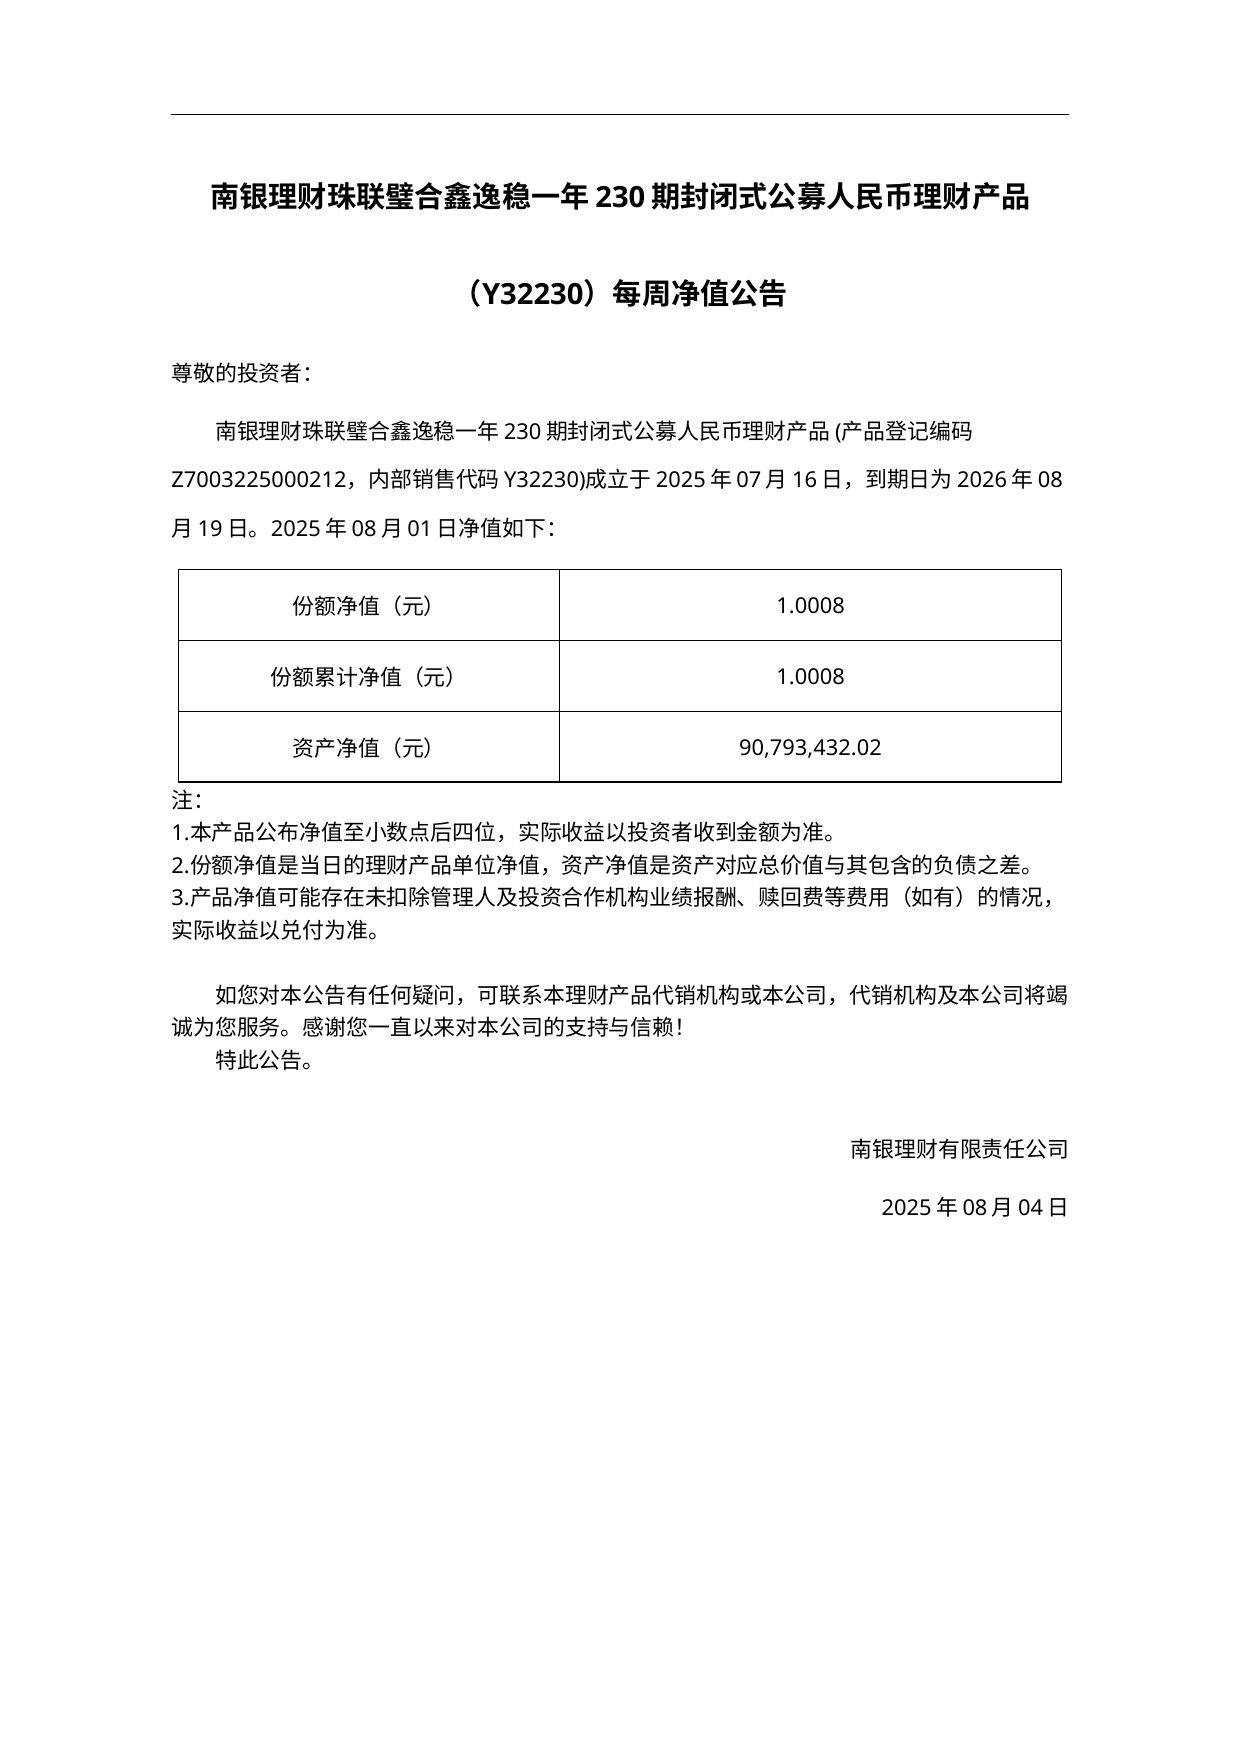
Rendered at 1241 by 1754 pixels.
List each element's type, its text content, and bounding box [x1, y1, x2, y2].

text 2.份额净值是当日的理财产品单位净值，资产净值是资产对应总价值与其包含的负债之差。 [171, 847, 1069, 880]
text 如您对本公告有任何疑问，可联系本理财产品代销机构或本公司，代销机构及本公司将竭诚为您服务。感谢您一直以来对本公司的支持与信赖！ [171, 977, 1069, 1042]
text 南银理财有限责任公司 [171, 1132, 1069, 1164]
table_cell 1.0008 [560, 641, 1061, 711]
text 1.本产品公布净值至小数点后四位，实际收益以投资者收到金额为准。 [171, 815, 1069, 847]
text 尊敬的投资者： [171, 355, 1069, 388]
table_cell 90,793,432.02 [560, 712, 1061, 781]
text 2025年08月04日 [171, 1190, 1069, 1222]
table_header 份额净值（元） [179, 570, 559, 640]
table_header 1.0008 [560, 570, 1061, 640]
text 南银理财珠联璧合鑫逸稳一年230期封闭式公募人民币理财产品 (产品登记编码Z7003225000212，内部销售代码Y32230)成立于2025年07月16日，到期日为2026年08月19日。2025年08月01日净值如下： [171, 413, 1069, 543]
text 3.产品净值可能存在未扣除管理人及投资合作机构业绩报酬、赎回费等费用（如有）的情况，实际收益以兑付为准。 [171, 880, 1069, 945]
text 注： [171, 782, 1069, 815]
text 南银理财珠联璧合鑫逸稳一年230期封闭式公募人民币理财产品（Y32230）每周净值公告 [171, 162, 1069, 324]
table_cell 资产净值（元） [179, 712, 559, 781]
text 特此公告。 [171, 1042, 1069, 1075]
table_cell 份额累计净值（元） [179, 641, 559, 711]
